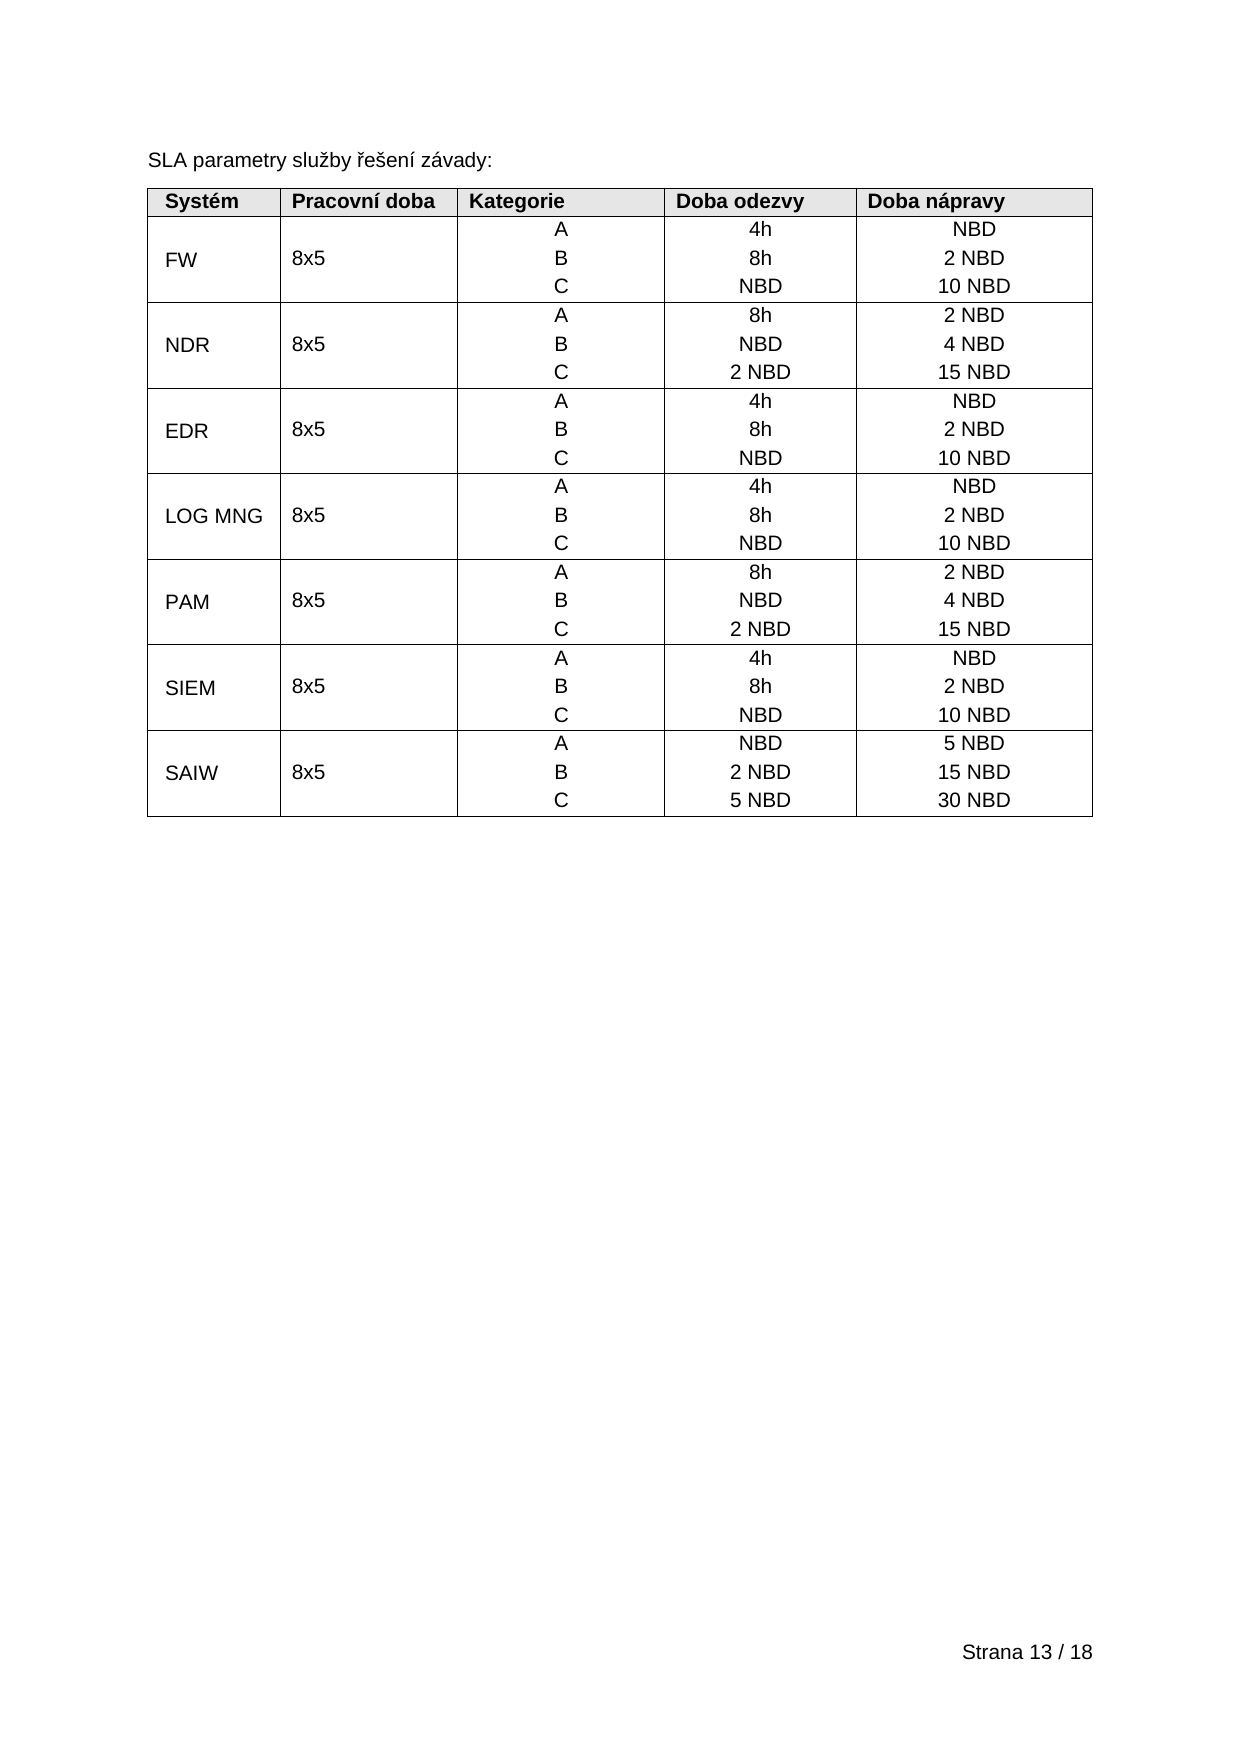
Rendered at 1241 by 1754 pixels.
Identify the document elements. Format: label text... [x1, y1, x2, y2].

table_cell 5 NBD [857, 731, 1092, 758]
table_cell B [458, 245, 664, 273]
table_cell NBD [665, 445, 856, 473]
table_cell 2 NBD [857, 560, 1092, 587]
table_cell 8x5 [281, 645, 457, 730]
table_cell 10 NBD [857, 445, 1092, 473]
table_cell C [458, 616, 664, 644]
table_header Pracovní doba [281, 189, 457, 216]
table_cell 2 NBD [857, 502, 1092, 530]
table_cell A [458, 474, 664, 502]
table_cell A [458, 389, 664, 416]
table_cell EDR [148, 389, 280, 473]
table_cell 2 NBD [665, 359, 856, 387]
table_cell 4h [665, 474, 856, 502]
table_cell B [458, 673, 664, 701]
table_cell 4 NBD [857, 587, 1092, 616]
table_cell 30 NBD [857, 787, 1092, 816]
table_cell 8x5 [281, 303, 457, 387]
table_cell A [458, 303, 664, 330]
table_cell C [458, 273, 664, 302]
table_cell 4h [665, 645, 856, 673]
table_cell NBD [665, 587, 856, 616]
table_cell 10 NBD [857, 701, 1092, 730]
table_cell NBD [665, 273, 856, 302]
table_header Systém [148, 189, 280, 216]
table_cell 10 NBD [857, 530, 1092, 559]
table_cell FW [148, 217, 280, 302]
table_cell 8x5 [281, 474, 457, 559]
table_cell A [458, 731, 664, 758]
table_cell B [458, 502, 664, 530]
table_cell NBD [665, 330, 856, 359]
table_cell 4h [665, 217, 856, 245]
table_cell B [458, 330, 664, 359]
table_header Doba odezvy [665, 189, 856, 216]
table_cell 8h [665, 303, 856, 330]
table_cell 4h [665, 389, 856, 416]
table_header Doba nápravy [857, 189, 1092, 216]
table_cell 8h [665, 560, 856, 587]
table_cell NBD [857, 474, 1092, 502]
table_cell NBD [665, 530, 856, 559]
table_cell 8x5 [281, 389, 457, 473]
table_cell C [458, 701, 664, 730]
table_cell 2 NBD [665, 616, 856, 644]
table_cell LOG MNG [148, 474, 280, 559]
table_cell A [458, 217, 664, 245]
table_cell SAIW [148, 731, 280, 816]
table_header Kategorie [458, 189, 664, 216]
table_cell B [458, 587, 664, 616]
table_cell 2 NBD [857, 416, 1092, 444]
table_cell 2 NBD [665, 759, 856, 787]
table_cell 4 NBD [857, 330, 1092, 359]
table_cell SIEM [148, 645, 280, 730]
table_cell B [458, 416, 664, 444]
table_cell A [458, 560, 664, 587]
table_cell C [458, 359, 664, 387]
table_cell 8x5 [281, 560, 457, 644]
table_cell 8x5 [281, 217, 457, 302]
table_cell 8h [665, 245, 856, 273]
table_cell 15 NBD [857, 359, 1092, 387]
table_cell 8x5 [281, 731, 457, 816]
table_cell 2 NBD [857, 303, 1092, 330]
text SLA parametry služby řešení závady: [148, 148, 1093, 172]
table_cell NBD [665, 701, 856, 730]
table_cell NBD [857, 217, 1092, 245]
table_cell 2 NBD [857, 245, 1092, 273]
table_cell C [458, 530, 664, 559]
table_cell 8h [665, 416, 856, 444]
table_cell 2 NBD [857, 673, 1092, 701]
table_cell 15 NBD [857, 616, 1092, 644]
table_cell 5 NBD [665, 787, 856, 816]
table_cell PAM [148, 560, 280, 644]
table_cell 8h [665, 502, 856, 530]
table_cell NBD [665, 731, 856, 758]
table_cell NBD [857, 389, 1092, 416]
table_cell NBD [857, 645, 1092, 673]
table_cell C [458, 445, 664, 473]
table_cell 10 NBD [857, 273, 1092, 302]
table_cell 8h [665, 673, 856, 701]
table_cell 15 NBD [857, 759, 1092, 787]
table_cell B [458, 759, 664, 787]
table_cell A [458, 645, 664, 673]
table_cell NDR [148, 303, 280, 387]
table_cell C [458, 787, 664, 816]
